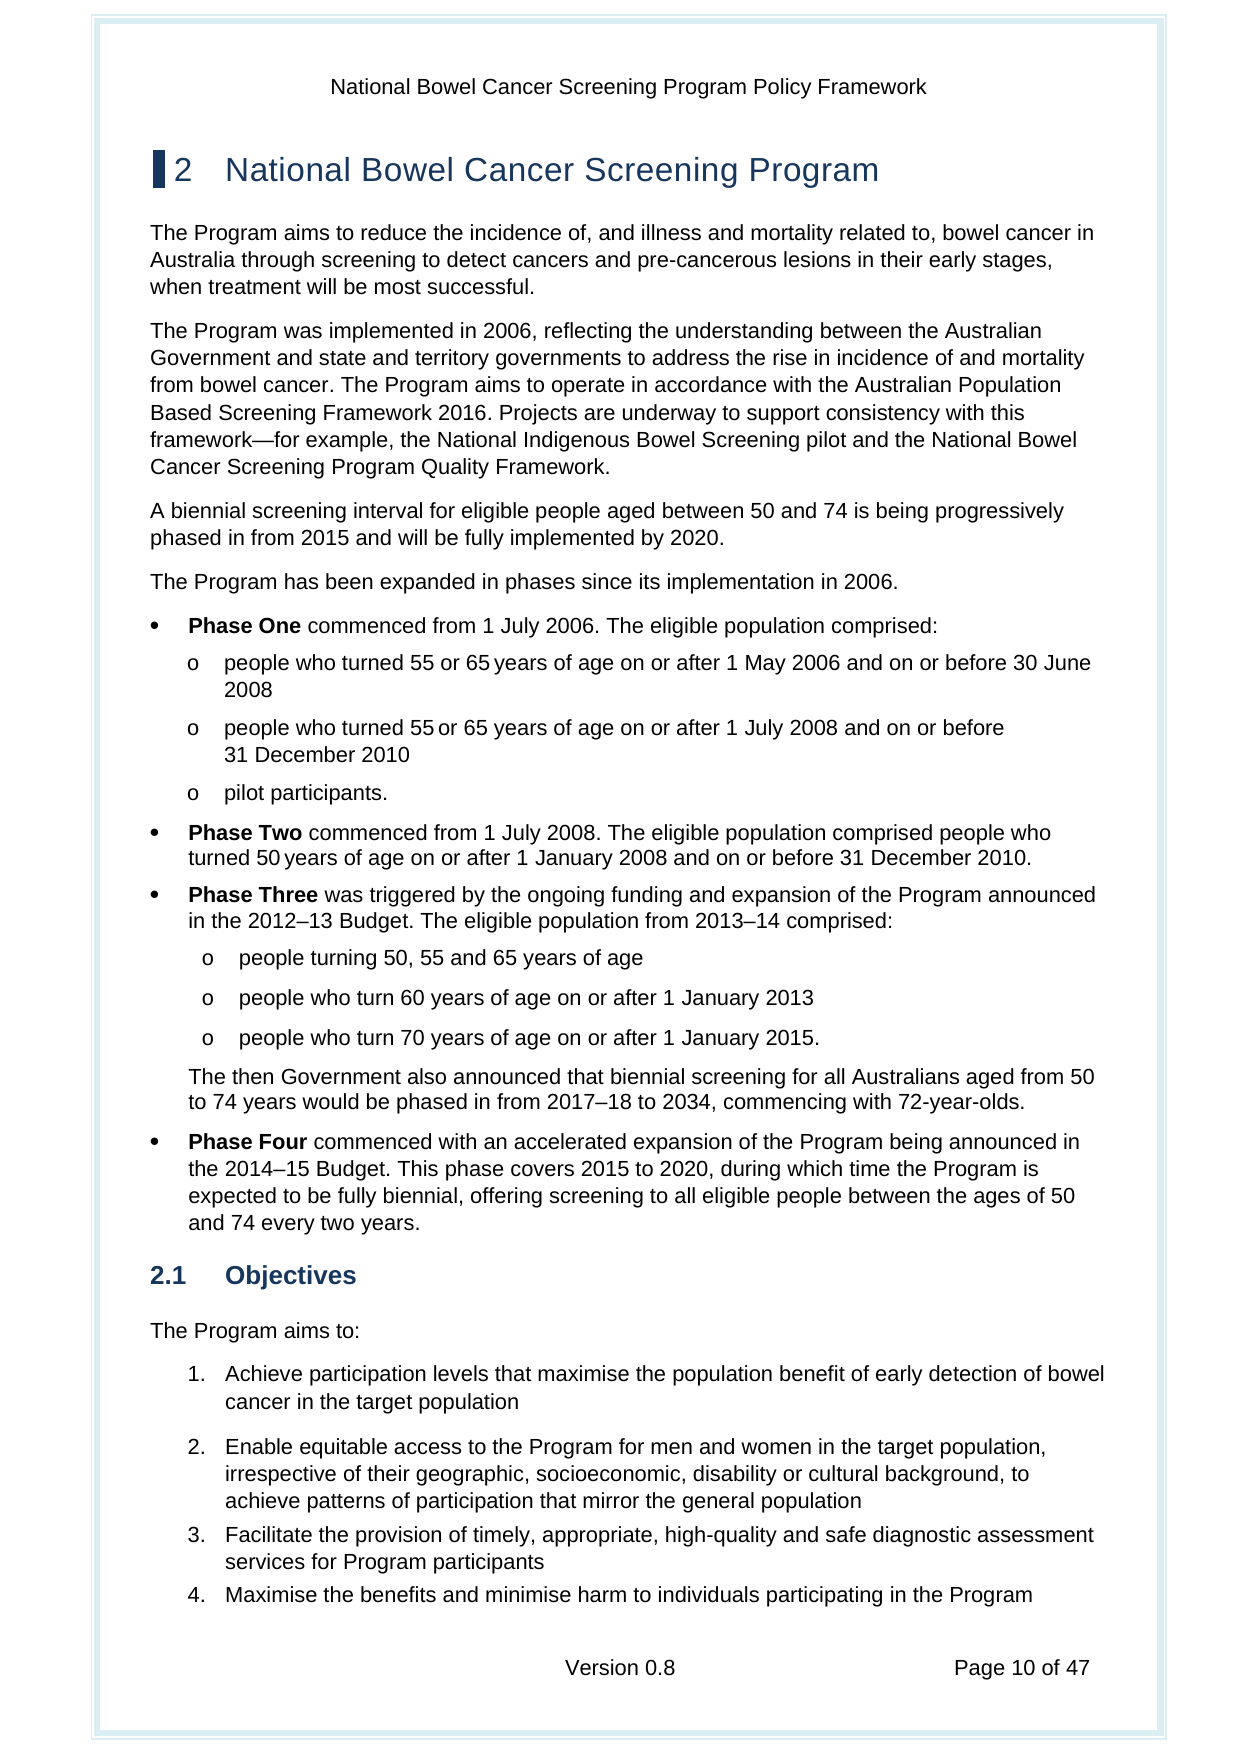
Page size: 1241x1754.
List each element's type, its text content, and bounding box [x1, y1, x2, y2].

text The Program aims to reduce the incidence of, and illness and mortality related to, bowel cancer in Australia through screening to detect cancers and pre-cancerous lesions in their early stages, when treatment will be most successful. [150, 220, 1107, 299]
subtitle National Bowel Cancer Screening Program [165, 150, 1107, 188]
list Enable equitable access to the Program for men and women in the target population, irrespective of their geographic, socioeconomic, disability or cultural background, to achieve patterns of participation that mirror the general population [187, 1432, 1107, 1514]
list Achieve participation levels that maximise the population benefit of early detection of bowel cancer in the target population [187, 1361, 1107, 1414]
text A biennial screening interval for eligible people aged between 50 and 74 is being progressively phased in from 2015 and will be fully implemented by 2020. [150, 498, 1107, 550]
subtitle Objectives [150, 1260, 1107, 1290]
list Phase Two commenced from 1 July 2008. The eligible population comprised people who turned 50 years of age on or after 1 January 2008 and on or before 31 December 2010. [151, 819, 1107, 870]
list people who turn 70 years of age on or after 1 January 2015. [201, 1024, 1107, 1052]
list Maximise the benefits and minimise harm to individuals participating in the Program [187, 1580, 1107, 1607]
list Phase One commenced from 1 July 2006. The eligible population comprised: [151, 613, 1107, 638]
list pilot participants. [186, 780, 1107, 807]
list people who turned 55 or 65 years of age on or after 1 July 2008 and on or before 31 December 2010 [186, 715, 1107, 767]
list Phase Three was triggered by the ongoing funding and expansion of the Program announced in the 2012–13 Budget. The eligible population from 2013–14 comprised: [151, 882, 1107, 933]
text The Program aims to: [150, 1317, 1107, 1343]
list Phase Four commenced with an accelerated expansion of the Program being announced in the 2014–15 Budget. This phase covers 2015 to 2020, during which time the Program is expected to be fully biennial, offering screening to all eligible people between the ages of 50 and 74 every two years. [151, 1127, 1107, 1235]
text The Program has been expanded in phases since its implementation in 2006. [150, 569, 1107, 594]
list people turning 50, 55 and 65 years of age [201, 945, 1107, 972]
list people who turn 60 years of age on or after 1 January 2013 [201, 985, 1107, 1012]
text The then Government also announced that biennial screening for all Australians aged from 50 to 74 years would be phased in from 2017–18 to 2034, commencing with 72-year-olds. [188, 1064, 1107, 1114]
list people who turned 55 or 65 years of age on or after 1 May 2006 and on or before 30 June 2008 [186, 650, 1107, 703]
list Facilitate the provision of timely, appropriate, high-quality and safe diagnostic assessment services for Program participants [187, 1520, 1107, 1574]
text The Program was implemented in 2006, reflecting the understanding between the Australian Government and state and territory governments to address the rise in incidence of and mortality from bowel cancer. The Program aims to operate in accordance with the Australian Population Based Screening Framework 2016. Projects are underway to support consistency with this framework—for example, the National Indigenous Bowel Screening pilot and the National Bowel Cancer Screening Program Quality Framework. [150, 318, 1107, 479]
